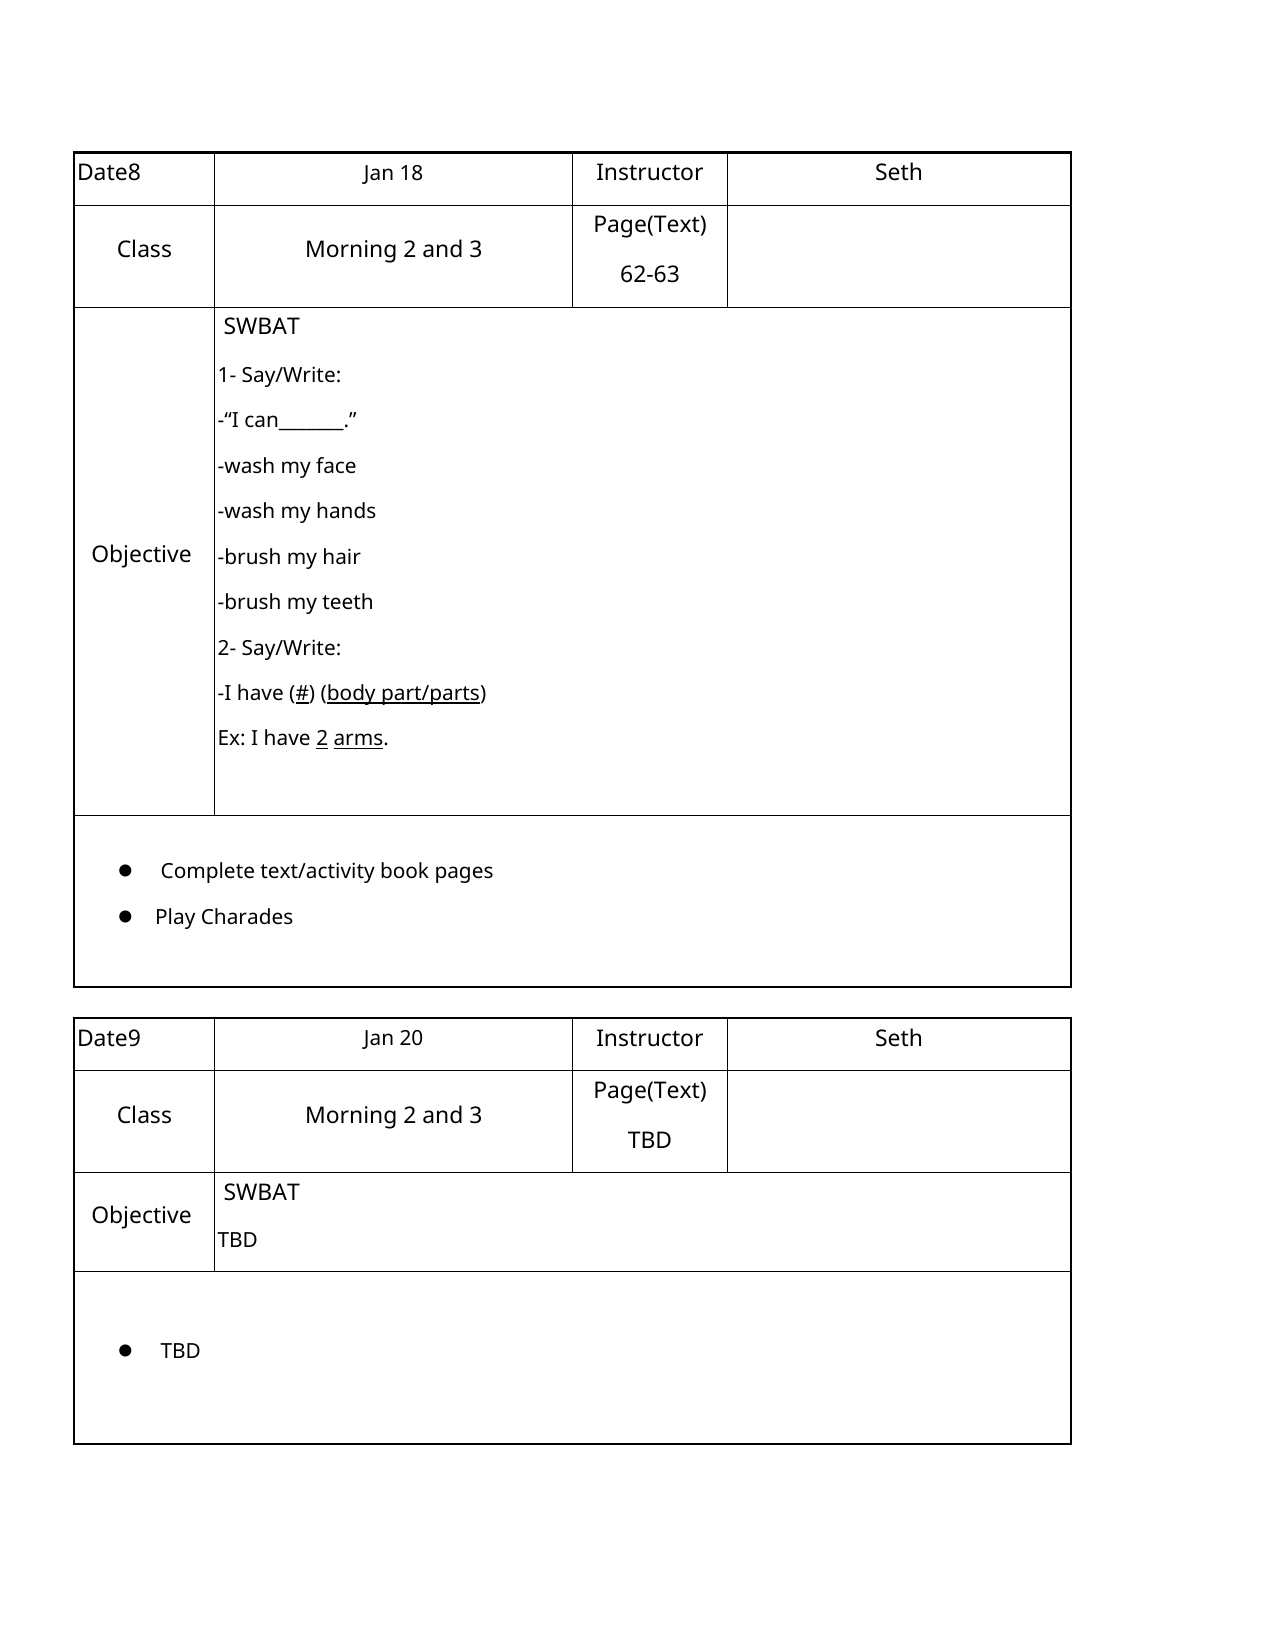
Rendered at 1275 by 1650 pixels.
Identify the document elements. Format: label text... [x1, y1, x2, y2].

table_cell Class [75, 1071, 214, 1172]
table_cell Class [75, 206, 214, 307]
table_header Instructor [573, 154, 727, 205]
table_cell Morning 2 and 3 [215, 1071, 572, 1172]
table_cell TBD [75, 1272, 1070, 1443]
table_cell [728, 206, 1070, 307]
table_header Date9 [75, 1019, 214, 1070]
table_cell SWBAT TBD [215, 1173, 1070, 1271]
table_cell Morning 2 and 3 [215, 206, 572, 307]
table_cell SWBAT 1- Say/Write: -“I can_______.” -wash my face -wash my hands -brush my hair -brush my teeth 2- Say/Write: -I have (#) (body part/parts) Ex: I have 2 arms. [215, 308, 1070, 814]
table_cell Objective [75, 1173, 214, 1271]
table_cell Complete text/activity book pages Play Charades [75, 816, 1070, 986]
table_header Jan 18 [215, 154, 572, 205]
table_header Seth [728, 154, 1070, 205]
table_cell Objective [75, 308, 214, 814]
table_cell Page(Text) 62-63 [573, 206, 727, 307]
table_header Instructor [573, 1019, 727, 1070]
table_header Seth [728, 1019, 1070, 1070]
table_cell [728, 1071, 1070, 1172]
table_header Jan 20 [215, 1019, 572, 1070]
table_header Date8 [75, 154, 214, 205]
table_cell Page(Text) TBD [573, 1071, 727, 1172]
